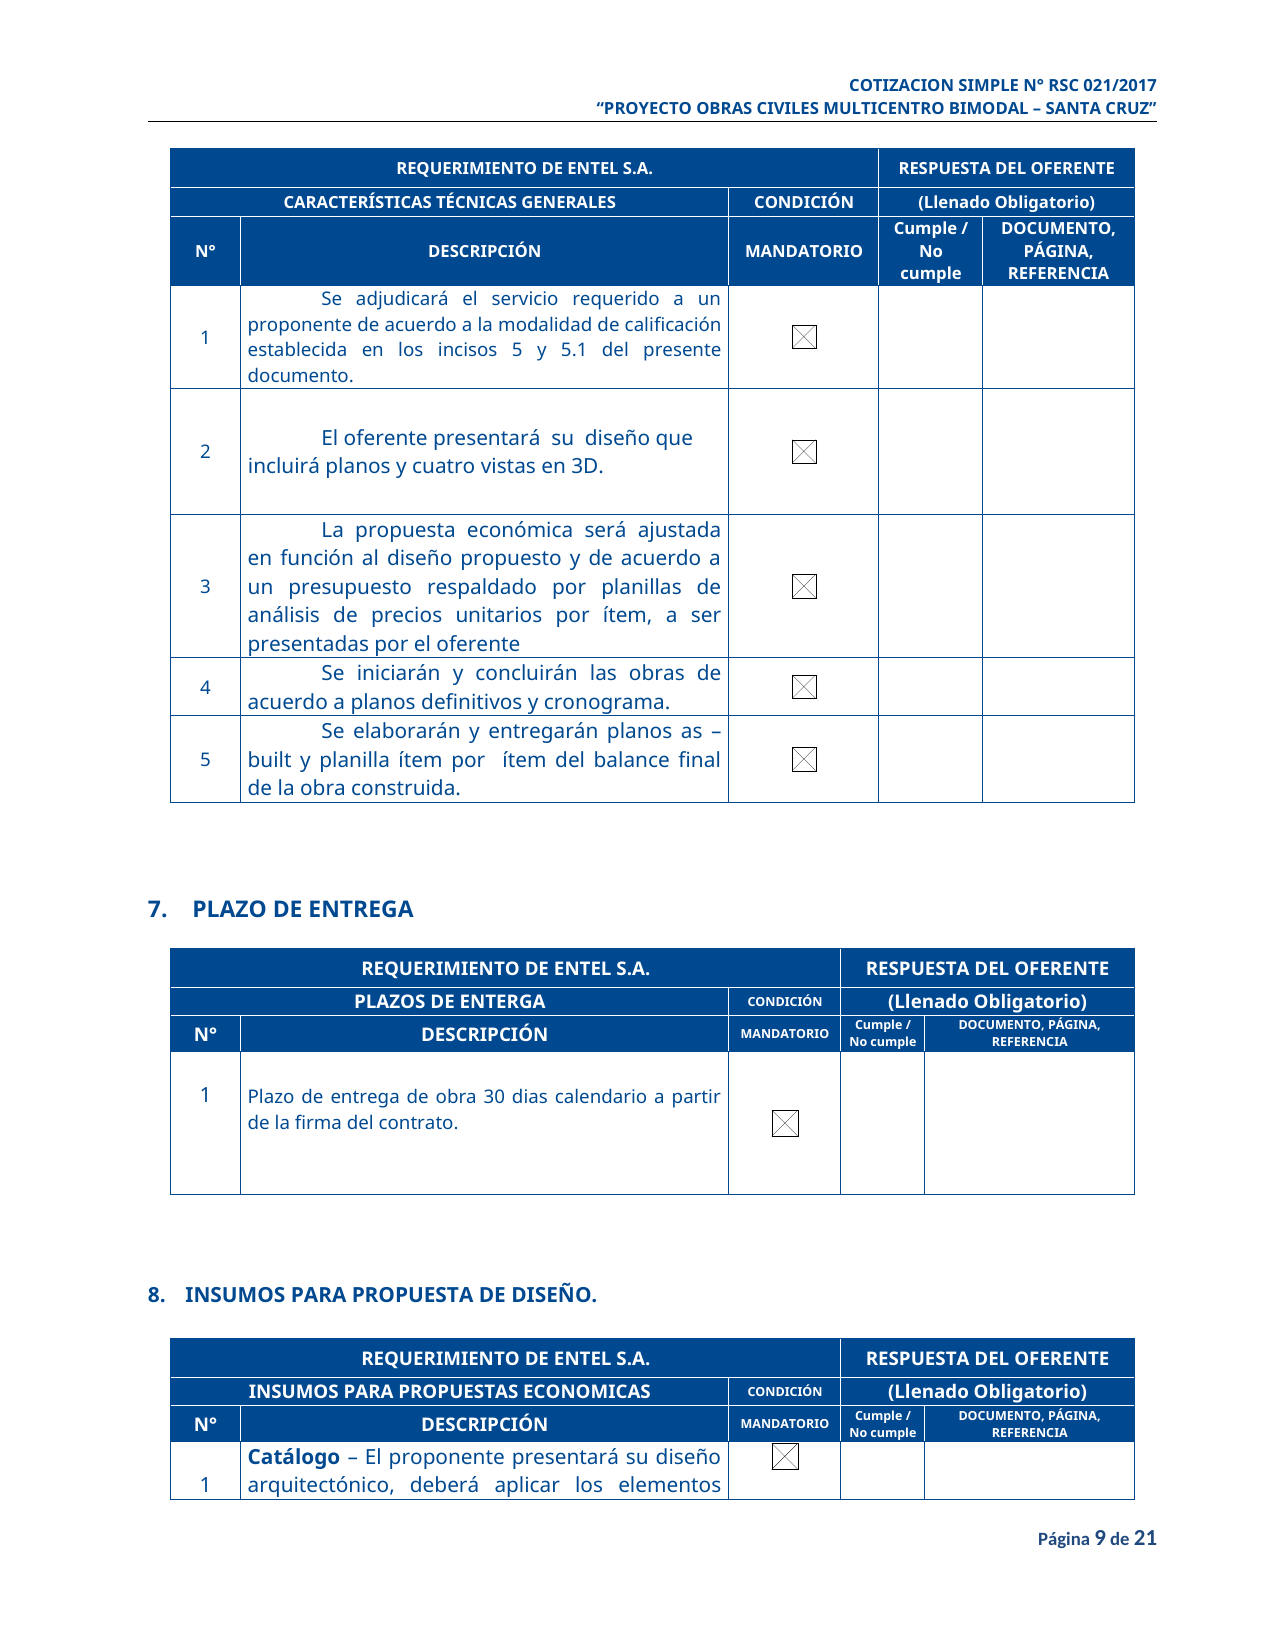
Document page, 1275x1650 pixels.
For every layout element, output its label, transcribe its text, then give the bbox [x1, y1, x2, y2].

table_header RESPUESTA DEL OFERENTE [879, 149, 1134, 187]
table_cell Se iniciarán y concluirán las obras de acuerdo a planos definitivos y cronograma. [241, 658, 728, 715]
table_cell Catálogo – El proponente presentará su diseño arquitectónico, deberá aplicar los elementos constructivos establecidos en el catálogo. Ver anexo 1 [241, 1442, 728, 1499]
table_cell (Llenado Obligatorio) [879, 188, 1134, 216]
table_cell [983, 716, 1134, 802]
table_cell [925, 1052, 1134, 1194]
table_cell DESCRIPCIÓN [241, 1406, 728, 1441]
table_header RESPUESTA DEL OFERENTE [841, 949, 1134, 987]
table_cell PLAZOS DE ENTERGA [171, 988, 728, 1015]
table_cell DOCUMENTO, PÁGINA, REFERENCIA [983, 217, 1134, 285]
table_cell [879, 515, 982, 657]
table_cell [729, 389, 878, 514]
table_cell 1 [171, 286, 240, 388]
table_cell (Llenado Obligatorio) [841, 988, 1134, 1015]
table_cell INSUMOS PARA PROPUESTAS ECONOMICAS [171, 1378, 728, 1405]
table_cell [729, 658, 878, 715]
table_cell [729, 515, 878, 657]
table_cell [879, 389, 982, 514]
table_cell [729, 286, 878, 388]
table_cell CARACTERÍSTICAS TÉCNICAS GENERALES [171, 188, 728, 216]
table_cell MANDATORIO [729, 1016, 840, 1051]
table_header REQUERIMIENTO DE ENTEL S.A. [171, 1339, 840, 1377]
table_cell [729, 716, 878, 802]
table_cell [729, 1052, 840, 1194]
table_cell N° [171, 1016, 240, 1051]
table_cell Se adjudicará el servicio requerido a un proponente de acuerdo a la modalidad de calificación establecida en los incisos 5 y 5.1 del presente documento. [241, 286, 728, 388]
table_cell 2 [171, 389, 240, 514]
table_cell DOCUMENTO, PÁGINA, REFERENCIA [925, 1406, 1134, 1441]
table_cell [879, 716, 982, 802]
table_cell [841, 1052, 924, 1194]
table_cell 3 [171, 515, 240, 657]
table_cell MANDATORIO [729, 1406, 840, 1441]
table_cell [879, 658, 982, 715]
list PLAZO DE ENTREGA [148, 893, 1157, 925]
table_cell 5 [171, 716, 240, 802]
table_cell Cumple / No cumple [841, 1406, 924, 1441]
table_cell La propuesta económica será ajustada en función al diseño propuesto y de acuerdo a un presupuesto respaldado por planillas de análisis de precios unitarios por ítem, a ser presentadas por el oferente [241, 515, 728, 657]
table_cell DESCRIPCIÓN [241, 1016, 728, 1051]
table_cell DESCRIPCIÓN [241, 217, 728, 285]
table_cell CONDICIÓN [729, 988, 840, 1015]
table_cell 1 [171, 1052, 240, 1194]
table_cell [925, 1442, 1134, 1499]
table_cell [983, 658, 1134, 715]
table_cell MANDATORIO [729, 217, 878, 285]
table_cell [983, 389, 1134, 514]
table_cell DOCUMENTO, PÁGINA, REFERENCIA [925, 1016, 1134, 1051]
table_cell N° [171, 217, 240, 285]
table_cell [983, 515, 1134, 657]
list INSUMOS PARA PROPUESTA DE DISEÑO. [148, 1281, 1157, 1309]
table_cell Se elaborarán y entregarán planos as – built y planilla ítem por ítem del balance final de la obra construida. [241, 716, 728, 802]
table_cell [983, 286, 1134, 388]
table_cell Cumple / No cumple [879, 217, 982, 285]
table_cell [841, 1442, 924, 1499]
table_header REQUERIMIENTO DE ENTEL S.A. [171, 949, 840, 987]
table_cell El oferente presentará su diseño que incluirá planos y cuatro vistas en 3D. [241, 389, 728, 514]
table_cell 1 [171, 1442, 240, 1499]
table_cell 4 [171, 658, 240, 715]
table_cell N° [171, 1406, 240, 1441]
table_cell (Llenado Obligatorio) [841, 1378, 1134, 1405]
table_header RESPUESTA DEL OFERENTE [841, 1339, 1134, 1377]
table_header REQUERIMIENTO DE ENTEL S.A. [171, 149, 878, 187]
table_cell Plazo de entrega de obra 30 dias calendario a partir de la firma del contrato. [241, 1052, 728, 1194]
table_cell CONDICIÓN [729, 1378, 840, 1405]
table_cell [729, 1442, 840, 1499]
table_cell CONDICIÓN [729, 188, 878, 216]
table_cell Cumple / No cumple [841, 1016, 924, 1051]
table_cell [879, 286, 982, 388]
